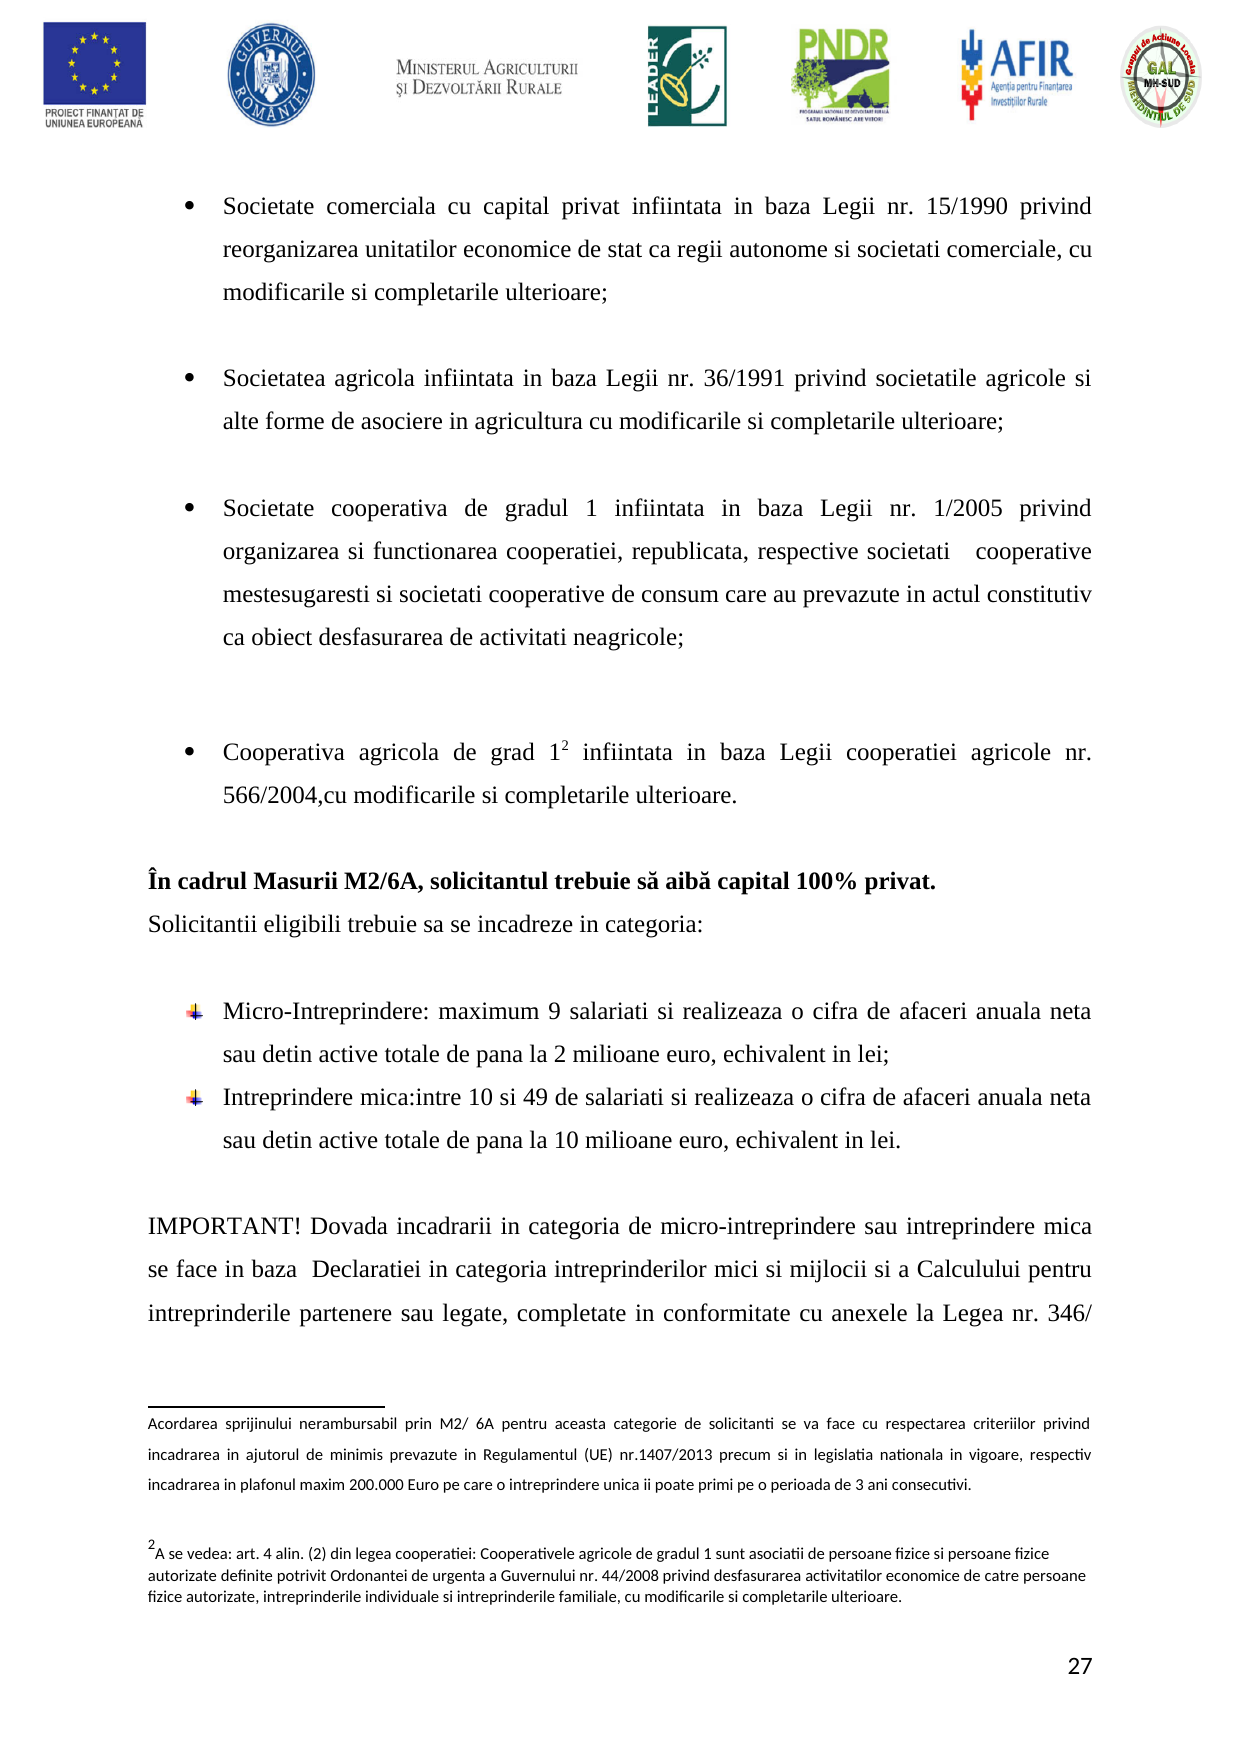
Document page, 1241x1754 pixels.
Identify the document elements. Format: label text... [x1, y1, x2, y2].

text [148, 1211, 1093, 1326]
list Societate cooperativa de gradul 1 infiintata in baza Legii nr. 1/2005 privind organizarea si functionarea cooperatiei, republicata, respective societati cooperative mestesugaresti si societati cooperative de consum care au prevazute in actul constitutiv ca obiect desfasurarea de activitati neagricole; [185, 493, 1093, 651]
picture [186, 1002, 203, 1020]
list Micro-Intreprindere: maximum 9 salariati si realizeaza o cifra de afaceri anuala neta sau detin active totale de pana la 2 milioane euro, echivalent in lei; [185, 996, 1093, 1068]
picture [186, 1088, 203, 1106]
list Intreprindere mica:intre 10 si 49 de salariati si realizeaza o cifra de afaceri anuala neta sau detin active totale de pana la 10 milioane euro, echivalent in lei. [185, 1082, 1093, 1154]
text În cadrul Masurii M2/6A, solicitantul trebuie să aibă capital 100% privat. [148, 866, 1093, 895]
picture [14, 14, 1223, 127]
text Solicitantii eligibili trebuie sa se incadreze in categoria: [148, 909, 1093, 938]
list Cooperativa agricola de grad 1 infiintata in baza Legii cooperatiei agricole nr. 566/2004,cu modificarile si completarile ulterioare. [185, 737, 1093, 809]
list Societate comerciala cu capital privat infiintata in baza Legii nr. 15/1990 privind reorganizarea unitatilor economice de stat ca regii autonome si societati comerciale, cu modificarile si completarile ulterioare; [185, 191, 1093, 306]
list Societatea agricola infiintata in baza Legii nr. 36/1991 privind societatile agricole si alte forme de asociere in agricultura cu modificarile si completarile ulterioare; [185, 363, 1093, 435]
